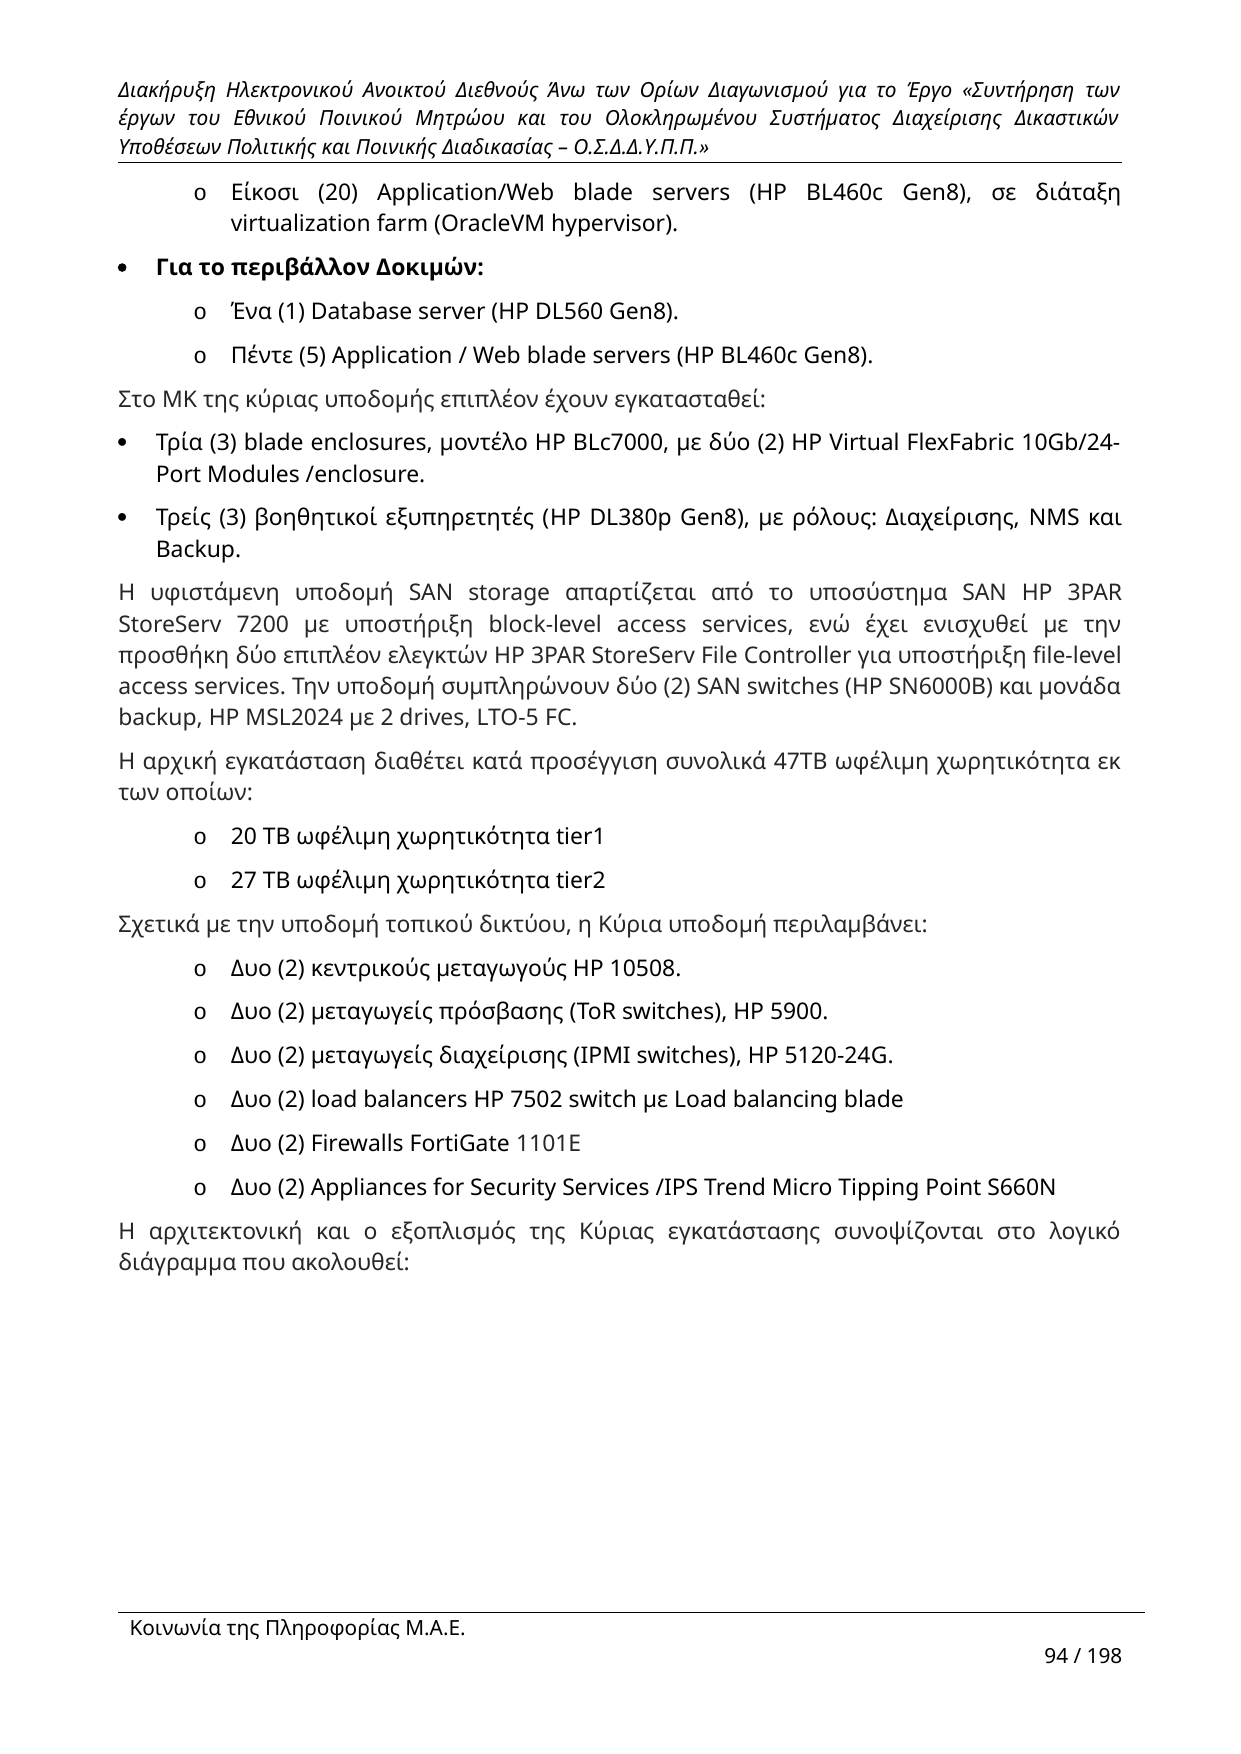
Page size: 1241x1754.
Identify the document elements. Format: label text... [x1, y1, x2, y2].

list Δυο (2) Firewalls FortiGate 1101E [193, 1127, 1122, 1158]
list Ένα (1) Database server (HP DL560 Gen8). [193, 295, 1122, 326]
text Σχετικά με την υποδομή τοπικού δικτύου, η Κύρια υποδομή περιλαμβάνει: [118, 908, 1122, 939]
text H υφιστάμενη υποδομή SAN storage απαρτίζεται από το υποσύστημα SAN HP 3PAR StoreServ 7200 με υποστήριξη block-level access services, ενώ έχει ενισχυθεί με την προσθήκη δύο επιπλέον ελεγκτών HP 3PAR StoreServ File Controller για υποστήριξη file-level access services. Την υποδομή συμπληρώνουν δύο (2) SAN switches (HP SN6000B) και μονάδα backup, HP MSL2024 με 2 drives, LTO-5 FC. [118, 576, 1122, 732]
list Δυο (2) μεταγωγείς πρόσβασης (ToR switches), HP 5900. [193, 995, 1122, 1027]
list 20 TB ωφέλιμη χωρητικότητα tier1 [193, 820, 1122, 851]
list Πέντε (5) Application / Web blade servers (HP BL460c Gen8). [193, 339, 1122, 370]
list Είκοσι (20) Application/Web blade servers (HP BL460c Gen8), σε διάταξη virtualization farm (OracleVM hypervisor). [193, 176, 1122, 238]
list Τρείς (3) βοηθητικοί εξυπηρετητές (HP DL380p Gen8), με ρόλους: Διαχείρισης, NMS και Backup. [118, 501, 1122, 564]
list Τρία (3) blade enclosures, μοντέλο HP BLc7000, με δύο (2) HP Virtual FlexFabric 10Gb/24-Port Modules /enclosure. [118, 426, 1122, 489]
text Η αρχιτεκτονική και ο εξοπλισμός της Κύριας εγκατάστασης συνοψίζονται στο λογικό διάγραμμα που ακολουθεί: [118, 1214, 1122, 1277]
text Στο ΜΚ της κύριας υποδομής επιπλέον έχουν εγκατασταθεί: [118, 382, 1122, 414]
list Δυο (2) load balancers HP 7502 switch με Load balancing blade [193, 1083, 1122, 1114]
list Δυο (2) μεταγωγείς διαχείρισης (IPMI switches), HP 5120-24G. [193, 1039, 1122, 1071]
text Η αρχική εγκατάσταση διαθέτει κατά προσέγγιση συνολικά 47TB ωφέλιμη χωρητικότητα εκ των οποίων: [118, 745, 1122, 807]
list Δυο (2) Appliances for Security Services /IPS Trend Micro Tipping Point S660N [193, 1171, 1122, 1202]
list Για το περιβάλλον Δοκιμών: [118, 251, 982, 282]
list Δυο (2) κεντρικούς μεταγωγούς HP 10508. [193, 951, 1122, 983]
list 27 TB ωφέλιμη χωρητικότητα tier2 [193, 864, 1122, 895]
